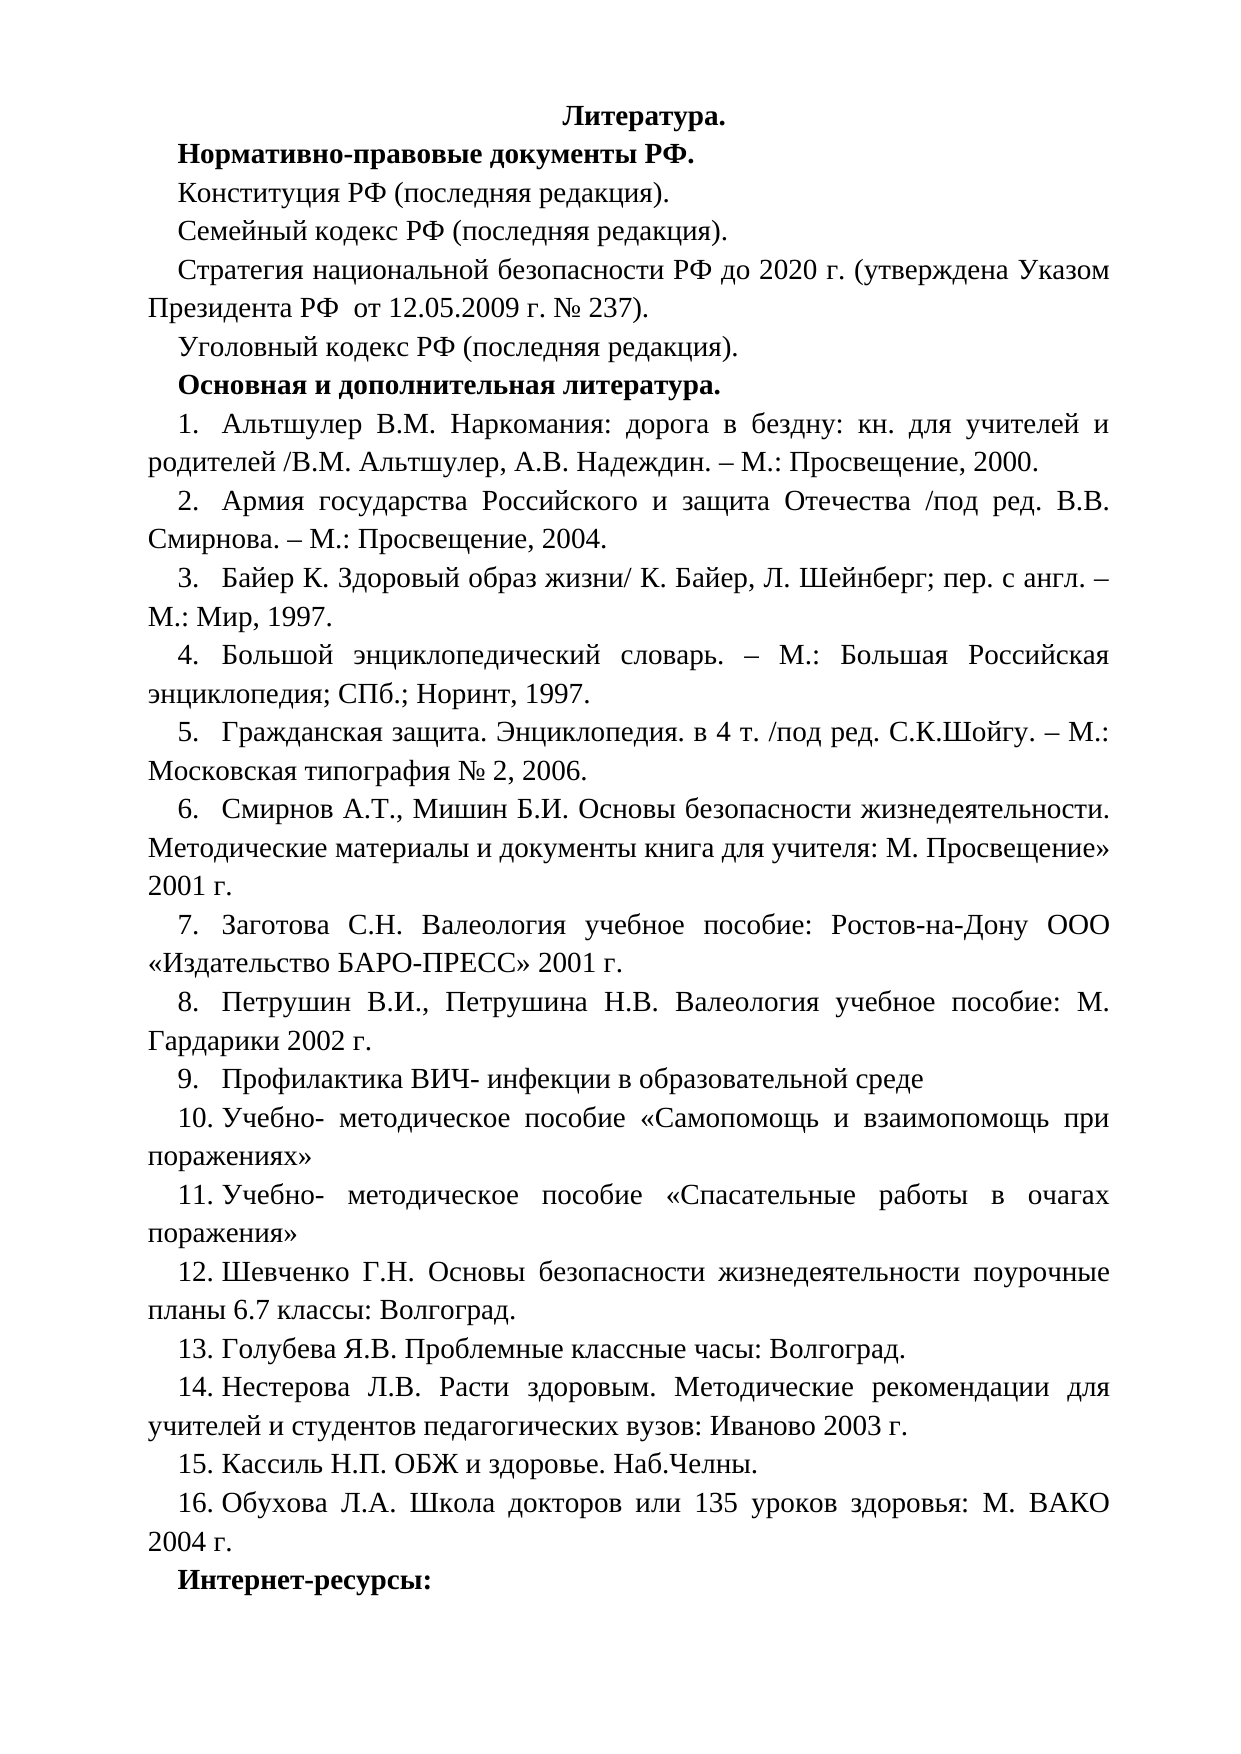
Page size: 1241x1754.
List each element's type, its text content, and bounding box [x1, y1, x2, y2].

text Основная и дополнительная литература. [148, 367, 1111, 401]
list Учебно- методическое пособие «Самопомощь и взаимопомощь при поражениях» [148, 1100, 1111, 1172]
text Конституция РФ (последняя редакция). [148, 175, 1111, 208]
list Смирнов А.Т., Мишин Б.И. Основы безопасности жизнедеятельности. Методические материалы и документы книга для учителя: М. Просвещение» 2001 г. [148, 791, 1111, 902]
list Гражданская защита. Энциклопедия. в 4 т. /под ред. С.К.Шойгу. – М.: Московская типография № 2, 2006. [148, 714, 1111, 786]
list Обухова Л.А. Школа докторов или 135 уроков здоровья: М. ВАКО 2004 г. [148, 1485, 1111, 1557]
list Байер К. Здоровый образ жизни/ К. Байер, Л. Шейнберг; пер. с англ. – М.: Мир, 1997. [148, 560, 1111, 632]
list Петрушин В.И., Петрушина Н.В. Валеология учебное пособие: М. Гардарики 2002 г. [148, 984, 1111, 1056]
list Альтшулер В.М. Наркомания: дорога в бездну: кн. для учителей и родителей /В.М. Альтшулер, А.В. Надеждин. – М.: Просвещение, 2000. [148, 406, 1111, 478]
text Стратегия национальной безопасности РФ до 2020 г. (утверждена Указом Президента РФ от 12.05.2009 г. № 237). [148, 252, 1111, 324]
list Голубева Я.В. Проблемные классные часы: Волгоград. [148, 1331, 1111, 1364]
list Профилактика ВИЧ- инфекции в образовательной среде [148, 1061, 1111, 1095]
list Армия государства Российского и защита Отечества /под ред. В.В. Смирнова. – М.: Просвещение, 2004. [148, 483, 1111, 555]
text Семейный кодекс РФ (последняя редакция). [148, 213, 1111, 247]
list Кассиль Н.П. ОБЖ и здоровье. Наб.Челны. [148, 1447, 1111, 1480]
list Шевченко Г.Н. Основы безопасности жизнедеятельности поурочные планы 6.7 классы: Волгоград. [148, 1254, 1111, 1326]
text Нормативно-правовые документы РФ. [148, 136, 1111, 170]
text Литература. [148, 98, 1111, 131]
text Интернет-ресурсы: [148, 1562, 1111, 1596]
list Заготова С.Н. Валеология учебное пособие: Ростов-на-Дону ООО «Издательство БАРО-ПРЕСС» 2001 г. [148, 907, 1111, 979]
text Уголовный кодекс РФ (последняя редакция). [148, 329, 1111, 362]
list Учебно- методическое пособие «Спасательные работы в очагах поражения» [148, 1177, 1111, 1249]
list Нестерова Л.В. Расти здоровым. Методические рекомендации для учителей и студентов педагогических вузов: Иваново 2003 г. [148, 1369, 1111, 1442]
list Большой энциклопедический словарь. – М.: Большая Российская энциклопедия; СПб.; Норинт, 1997. [148, 637, 1111, 709]
